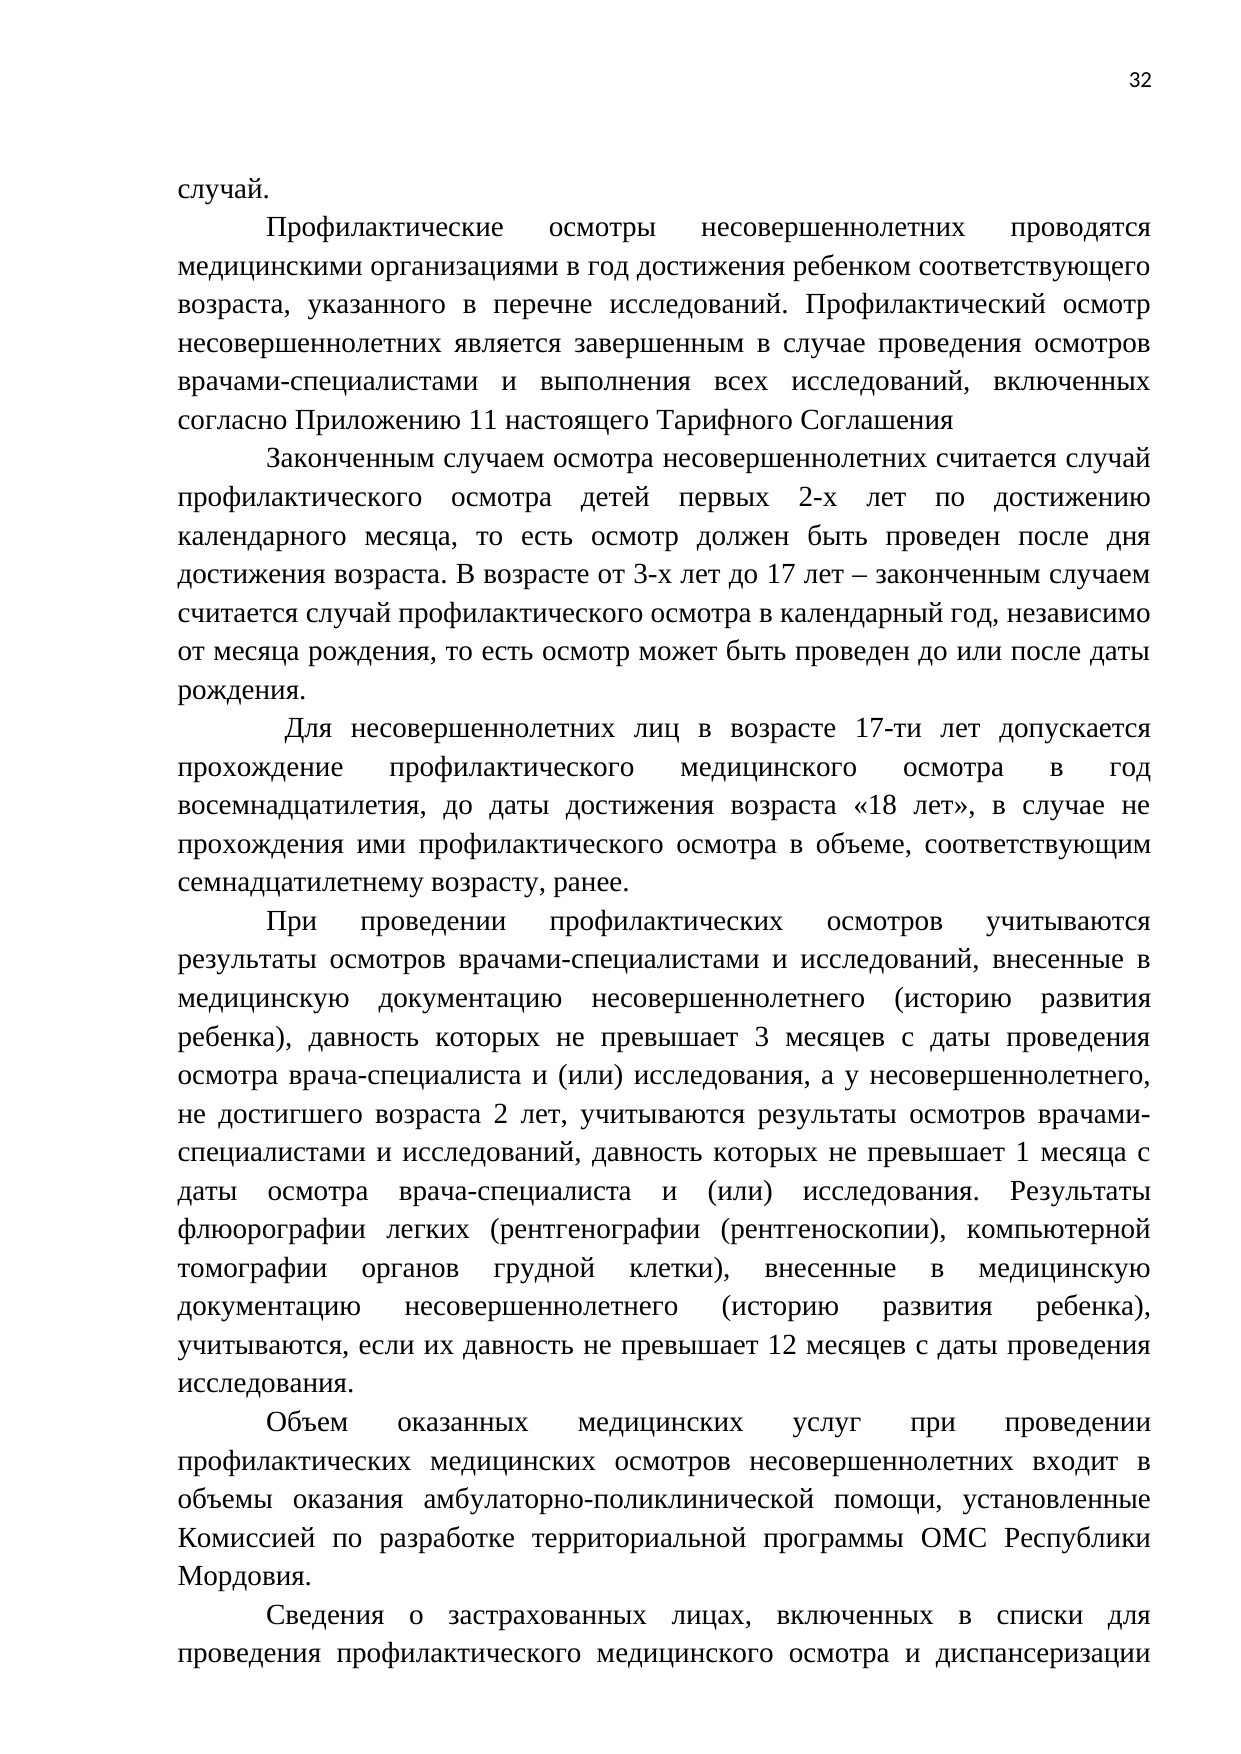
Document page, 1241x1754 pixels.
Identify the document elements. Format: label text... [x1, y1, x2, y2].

text При проведении профилактических осмотров учитываются результаты осмотров врачами-специалистами и исследований, внесенные в медицинскую документацию несовершеннолетнего (историю развития ребенка), давность которых не превышает 3 месяцев с даты проведения осмотра врача-специалиста и (или) исследования, а у несовершеннолетнего, не достигшего возраста 2 лет, учитываются результаты осмотров врачами-специалистами и исследований, давность которых не превышает 1 месяца с даты осмотра врача-специалиста и (или) исследования. Результаты флюорографии легких (рентгенографии (рентгеноскопии), компьютерной томографии органов грудной клетки), внесенные в медицинскую документацию несовершеннолетнего (историю развития ребенка), учитываются, если их давность не превышает 12 месяцев с даты проведения исследования. [177, 903, 1152, 1399]
text Законченным случаем осмотра несовершеннолетних считается случай профилактического осмотра детей первых 2-х лет по достижению календарного месяца, то есть осмотр должен быть проведен после дня достижения возраста. В возрасте от 3-х лет до 17 лет – законченным случаем считается случай профилактического осмотра в календарный год, независимо от месяца рождения, то есть осмотр может быть проведен до или после даты рождения. [177, 441, 1152, 705]
text Профилактические осмотры несовершеннолетних проводятся медицинскими организациями в год достижения ребенком соответствующего возраста, указанного в перечне исследований. Профилактический осмотр несовершеннолетних является завершенным в случае проведения осмотров врачами-специалистами и выполнения всех исследований, включенных согласно Приложению 11 настоящего Тарифного Соглашения [177, 209, 1152, 436]
text Для несовершеннолетних лиц в возрасте 17-ти лет допускается прохождение профилактического медицинского осмотра в год восемнадцатилетия, до даты достижения возраста «18 лет», в случае не прохождения ими профилактического осмотра в объеме, соответствующим семнадцатилетнему возрасту, ранее. [177, 710, 1152, 898]
text Объем оказанных медицинских услуг при проведении профилактических медицинских осмотров несовершеннолетних входит в объемы оказания амбулаторно-поликлинической помощи, установленные Комиссией по разработке территориальной программы ОМС Республики Мордовия. [177, 1404, 1152, 1592]
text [177, 1597, 1152, 1669]
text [177, 171, 1152, 204]
